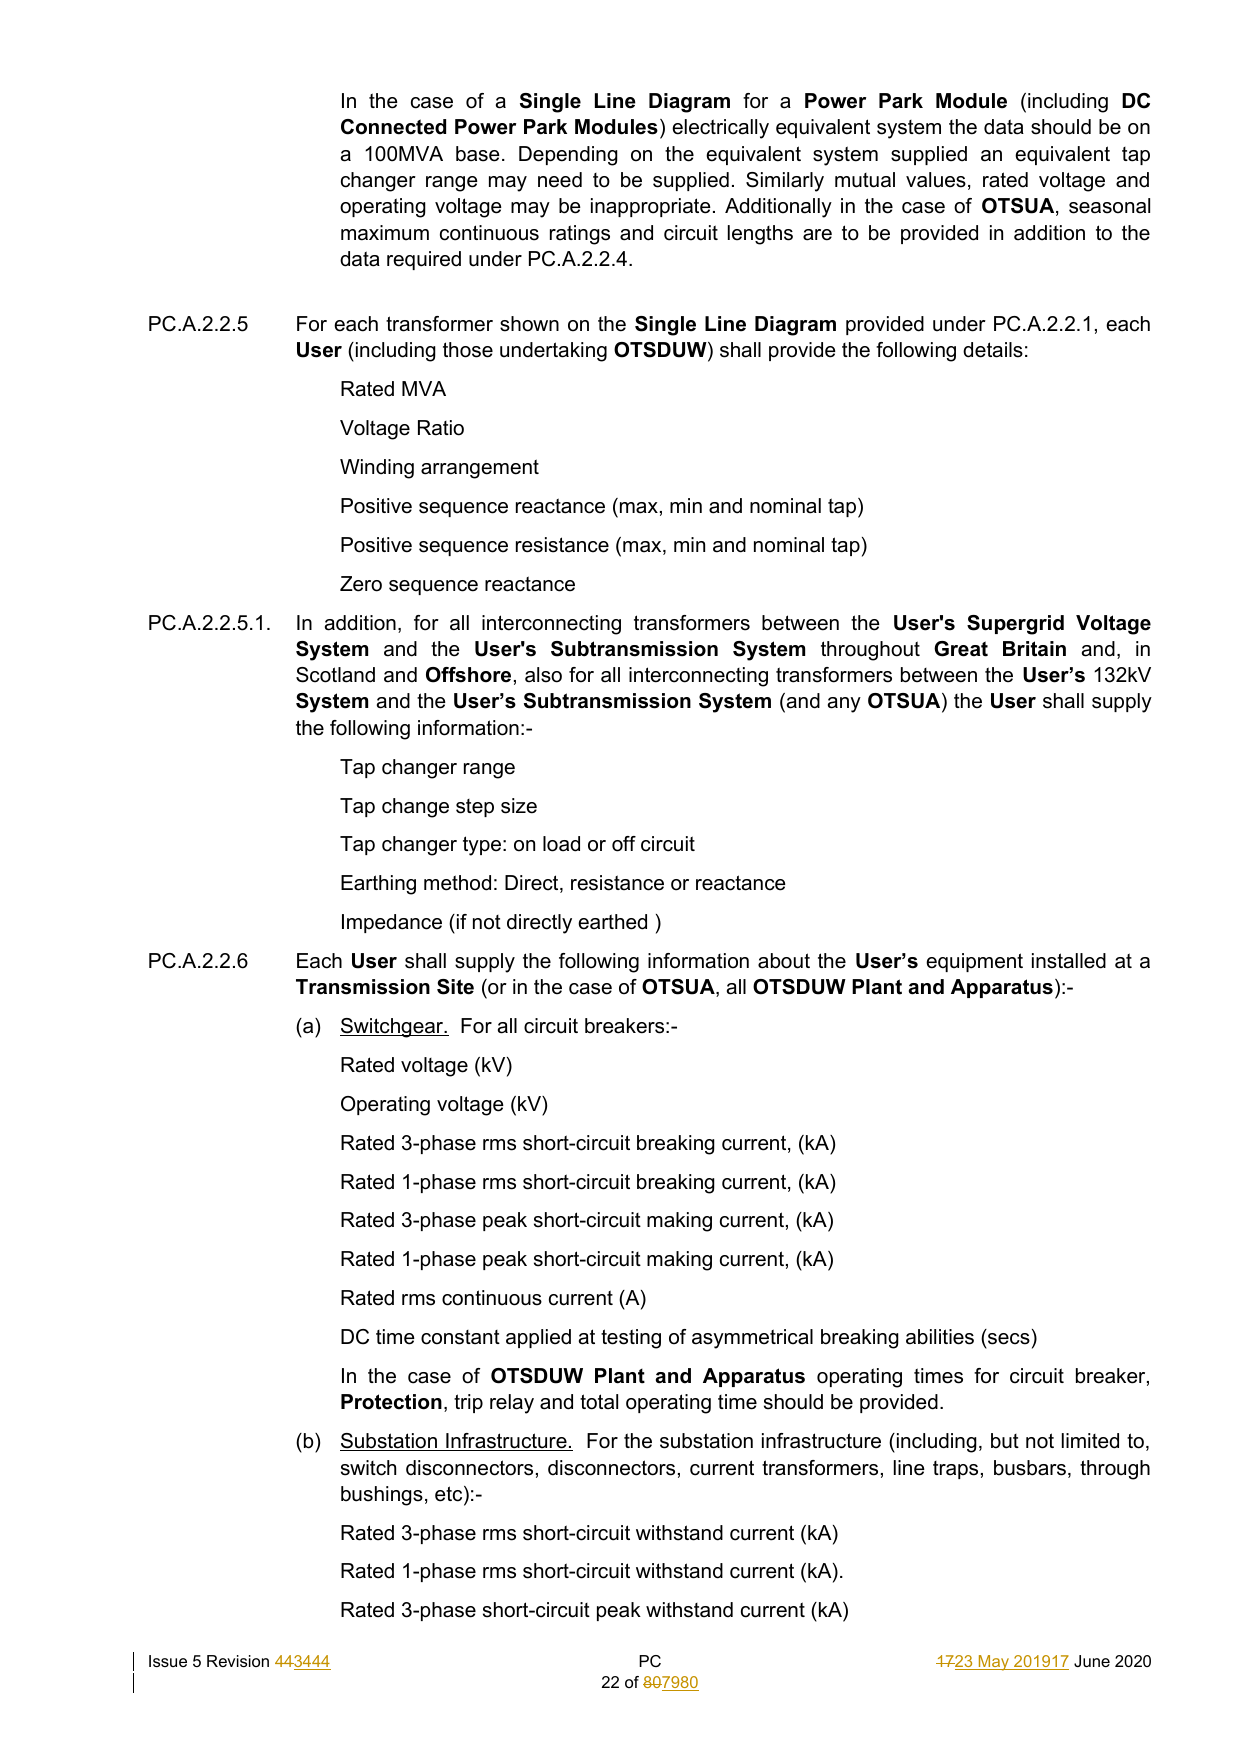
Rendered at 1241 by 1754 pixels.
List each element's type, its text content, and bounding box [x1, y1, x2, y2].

text Rated 1-phase peak short-circuit making current, (kA) [295, 1247, 1152, 1271]
text (a) Switchgear. For all circuit breakers:- [295, 1014, 1152, 1038]
text Rated 1-phase rms short-circuit breaking current, (kA) [295, 1169, 1152, 1193]
text Zero sequence reactance [295, 571, 1152, 595]
text Rated voltage (kV) [295, 1053, 1152, 1077]
text Positive sequence reactance (max, min and nominal tap) [295, 494, 1152, 518]
text (b) Substation Infrastructure. For the substation infrastructure (including, but not limited to, switch disconnectors, disconnectors, current transformers, line traps, busbars, through bushings, etc):- [295, 1429, 1152, 1506]
text PC.A.2.2.5 For each transformer shown on the Single Line Diagram provided under PC.A.2.2.1, each User (including those undertaking OTSDUW) shall provide the following details: [148, 312, 1152, 362]
text Winding arrangement [295, 455, 1152, 479]
text PC.A.2.2.6 Each User shall supply the following information about the User’s equipment installed at a Transmission Site (or in the case of OTSUA, all OTSDUW Plant and Apparatus):- [148, 949, 1152, 999]
text DC time constant applied at testing of asymmetrical breaking abilities (secs) [295, 1325, 1152, 1349]
text Rated 3-phase rms short-circuit breaking current, (kA) [295, 1131, 1152, 1154]
text Tap changer range [295, 754, 1152, 778]
text Earthing method: Direct, resistance or reactance [295, 871, 1152, 895]
text Impedance (if not directly earthed ) [295, 910, 1152, 934]
text Rated 3-phase short-circuit peak withstand current (kA) [295, 1598, 1152, 1622]
text Rated rms continuous current (A) [295, 1286, 1152, 1310]
text PC.A.2.2.5.1. In addition, for all interconnecting transformers between the User's Supergrid Voltage System and the User's Subtransmission System throughout Great Britain and, in Scotland and Offshore, also for all interconnecting transformers between the User’s 132kV System and the User’s Subtransmission System (and any OTSUA) the User shall supply the following information:- [148, 610, 1152, 740]
text Rated 3-phase rms short-circuit withstand current (kA) [295, 1521, 1152, 1544]
text Voltage Ratio [295, 416, 1152, 440]
text Rated 1-phase rms short-circuit withstand current (kA). [295, 1559, 1152, 1583]
text Rated 3-phase peak short-circuit making current, (kA) [295, 1208, 1152, 1232]
text Positive sequence resistance (max, min and nominal tap) [295, 533, 1152, 557]
text Rated MVA [295, 377, 1152, 401]
text Tap change step size [295, 793, 1152, 817]
text Tap changer type: on load or off circuit [295, 832, 1152, 856]
text Operating voltage (kV) [295, 1092, 1152, 1116]
text In the case of OTSDUW Plant and Apparatus operating times for circuit breaker, Protection, trip relay and total operating time should be provided. [295, 1364, 1152, 1414]
text In the case of a Single Line Diagram for a Power Park Module (including DC Connected Power Park Modules) electrically equivalent system the data should be on a 100MVA base. Depending on the equivalent system supplied an equivalent tap changer range may need to be supplied. Similarly mutual values, rated voltage and operating voltage may be inappropriate. Additionally in the case of OTSUA, seasonal maximum continuous ratings and circuit lengths are to be provided in addition to the data required under PC.A.2.2.4. [295, 89, 1152, 271]
